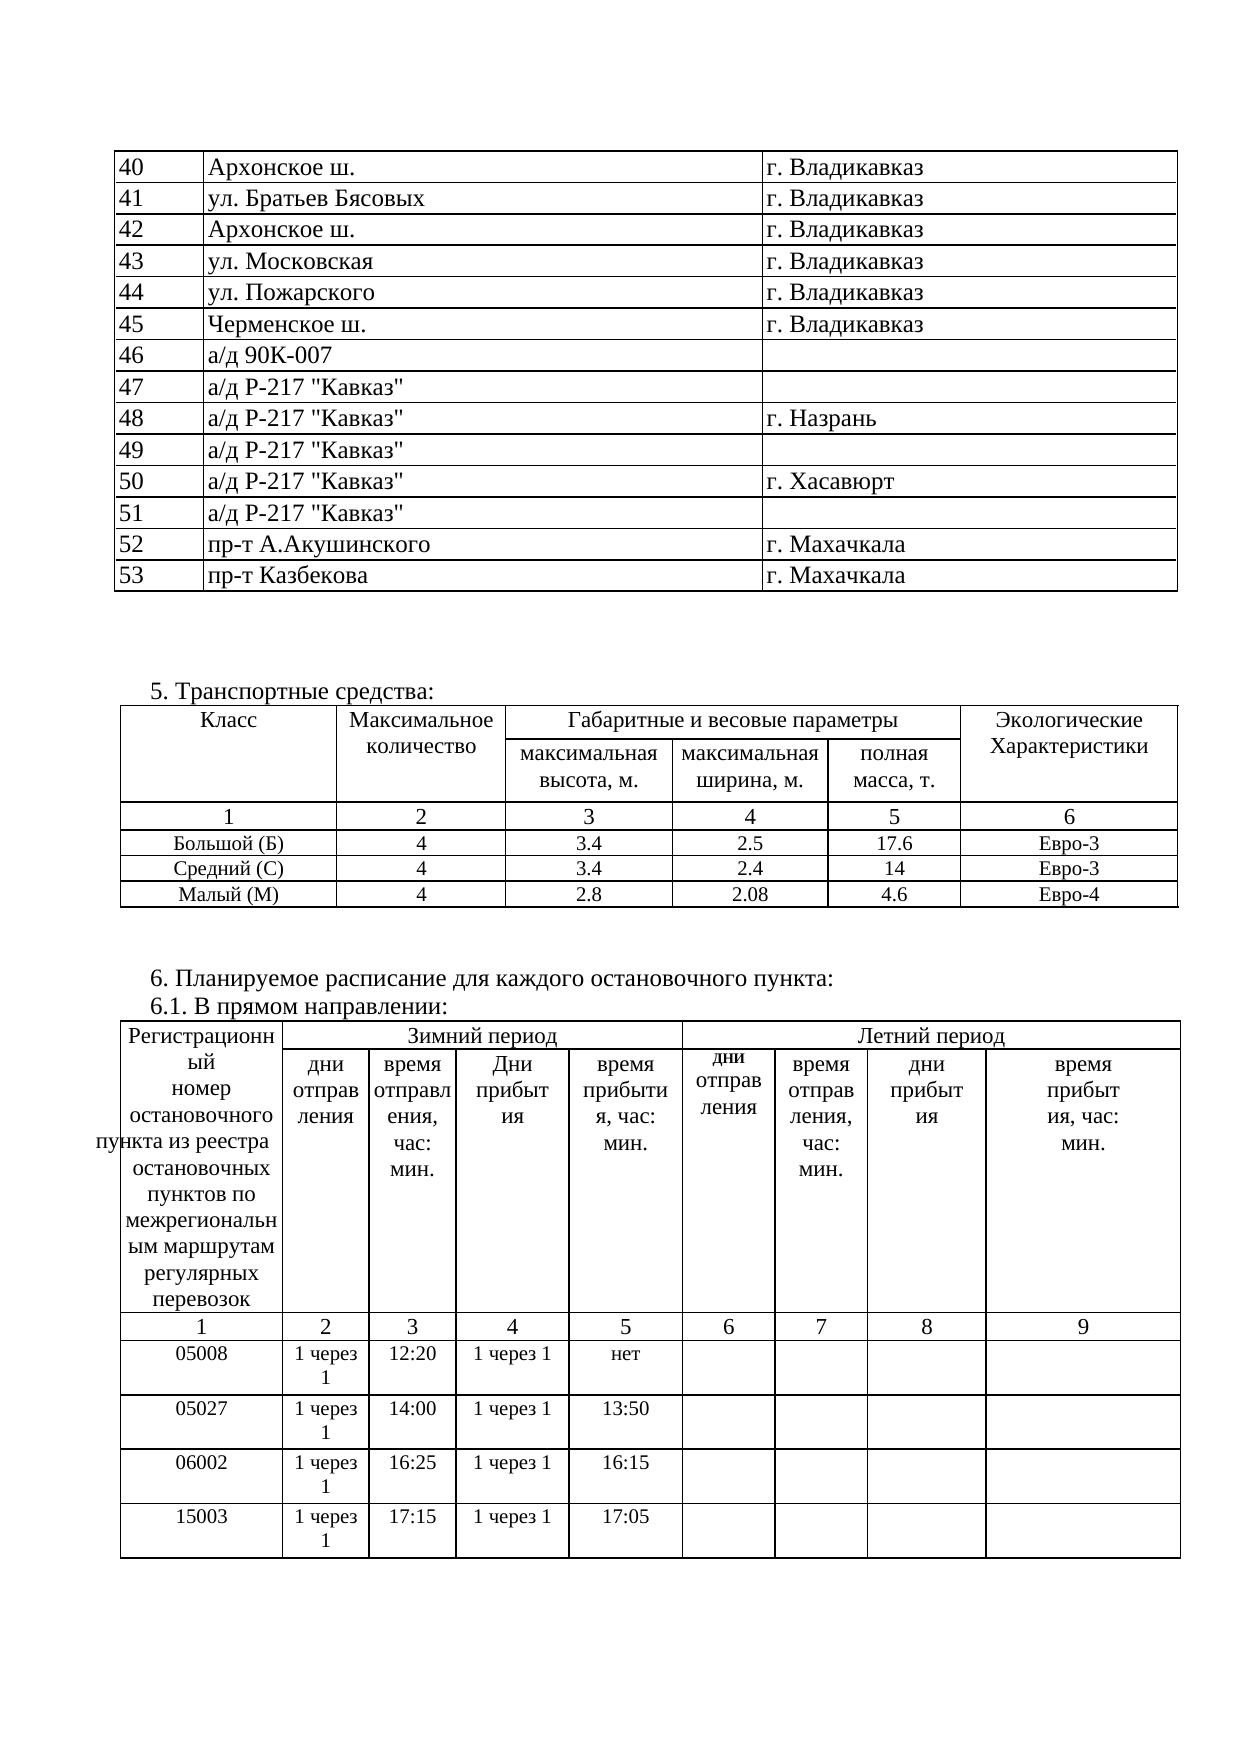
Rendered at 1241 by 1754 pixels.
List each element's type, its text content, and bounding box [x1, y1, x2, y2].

table_cell [868, 1450, 985, 1503]
text 6. Планируемое расписание для каждого остановочного пункта: [150, 963, 1090, 991]
table_cell 40 [115, 152, 203, 181]
table_cell г. Владикавказ [763, 307, 1177, 339]
table_cell 17:15 [370, 1504, 455, 1557]
table_cell Малый (М) [121, 882, 336, 906]
table_cell дни отправ ления [283, 1050, 368, 1312]
table_cell 5 [570, 1313, 682, 1339]
table_cell пр-т Казбекова [204, 561, 762, 590]
table_cell 8 [868, 1313, 985, 1339]
table_cell Дни прибыт ия [457, 1050, 568, 1312]
table_cell 49 [115, 434, 203, 464]
table_cell [763, 496, 1177, 527]
table_cell [683, 1450, 774, 1503]
table_cell 52 [115, 529, 203, 559]
table_cell 12:20 [370, 1341, 455, 1394]
table_cell а/д Р-217 "Кавказ" [204, 498, 762, 527]
table_header Максимальное количество [337, 706, 505, 801]
table_cell 1 через 1 [457, 1396, 568, 1448]
table_cell 3 [370, 1313, 455, 1339]
table_cell 15003 [121, 1504, 282, 1557]
text 6.1. В прямом направлении: [150, 991, 1090, 1020]
table_cell г. Махачкала [763, 528, 1177, 559]
table_cell [868, 1396, 985, 1448]
table_cell 2.8 [506, 882, 672, 906]
table_cell 4 [457, 1313, 568, 1339]
table_cell а/д Р-217 "Кавказ" [204, 435, 762, 464]
table_cell 17:05 [570, 1504, 682, 1557]
table_header Экологические Характеристики [961, 706, 1177, 801]
table_cell время отправ ления, час: мин. [776, 1050, 867, 1312]
table_cell г. Хасавюрт [763, 465, 1177, 496]
table_cell время отправл ения, час: мин. [370, 1050, 455, 1312]
table_cell г. Назрань [763, 402, 1177, 433]
table_cell 14 [829, 856, 960, 880]
table_cell а/д Р-217 "Кавказ" [204, 372, 762, 402]
table_cell 47 [115, 371, 203, 402]
table_cell [683, 1341, 774, 1394]
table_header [121, 1022, 282, 1312]
table_cell 4 [337, 882, 505, 906]
table_cell 05008 [121, 1341, 282, 1394]
table_cell время прибыти я, час: мин. [570, 1050, 682, 1312]
table_header Класс [121, 706, 336, 801]
table_cell Черменское ш. [204, 309, 762, 339]
table_cell [776, 1450, 867, 1503]
table_cell 1 через 1 [283, 1341, 368, 1394]
table_cell г. Владикавказ [763, 244, 1177, 276]
table_cell 45 [115, 308, 203, 339]
table_cell [868, 1341, 985, 1394]
table_cell Средний (С) [121, 856, 336, 880]
table_cell 2 [283, 1313, 368, 1339]
table_cell [776, 1396, 867, 1448]
table_cell г. Владикавказ [763, 213, 1177, 244]
table_cell полная масса, т. [829, 740, 960, 801]
table_cell 1 через 1 [283, 1396, 368, 1448]
table_cell [683, 1504, 774, 1557]
table_cell 05027 [121, 1396, 282, 1448]
table_cell 9 [987, 1313, 1180, 1339]
table_cell Евро-3 [961, 831, 1177, 855]
table_cell 4.6 [829, 882, 960, 906]
table_cell Евро-3 [961, 856, 1177, 880]
table_cell 5 [829, 803, 960, 829]
table_cell а/д Р-217 "Кавказ" [204, 403, 762, 433]
table_cell 42 [115, 214, 203, 244]
table_header Габаритные и весовые параметры [506, 706, 960, 738]
table_cell 4 [673, 803, 827, 829]
table_cell 2.5 [673, 831, 827, 855]
table_cell Евро-4 [961, 882, 1177, 906]
table_cell 4 [337, 856, 505, 880]
table_cell дни прибыт ия [868, 1050, 985, 1312]
table_cell [987, 1341, 1180, 1394]
table_cell 4 [337, 831, 505, 855]
table_cell 1 [121, 803, 336, 829]
table_cell [763, 370, 1177, 402]
table_cell [776, 1504, 867, 1557]
table_cell 1 через 1 [457, 1504, 568, 1557]
table_cell 1 через 1 [283, 1504, 368, 1557]
table_header Зимний период [283, 1022, 682, 1048]
table_cell максимальная ширина, м. [673, 740, 827, 801]
table_cell 17.6 [829, 831, 960, 855]
table_cell 16:25 [370, 1450, 455, 1503]
table_cell 14:00 [370, 1396, 455, 1448]
table_cell 1 через 1 [283, 1450, 368, 1503]
table_cell 46 [115, 340, 203, 370]
table_cell г. Владикавказ [763, 152, 1177, 181]
table_cell [987, 1504, 1180, 1557]
table_cell ДНИ отправ ления [683, 1050, 774, 1312]
table_cell ул. Пожарского [204, 277, 762, 307]
table_cell Архонское ш. [204, 152, 762, 181]
table_cell 1 [121, 1313, 282, 1339]
table_cell ул. Московская [204, 246, 762, 276]
table_cell г. Владикавказ [763, 181, 1177, 213]
table_cell [987, 1450, 1180, 1503]
table_cell 53 [115, 560, 203, 590]
table_cell 51 [115, 497, 203, 527]
table_cell 16:15 [570, 1450, 682, 1503]
table_cell 1 через 1 [457, 1341, 568, 1394]
table_cell [987, 1396, 1180, 1448]
table_cell 3.4 [506, 831, 672, 855]
table_cell а/д 90К-007 [204, 340, 762, 370]
table_cell Архонское ш. [204, 215, 762, 244]
table_cell [868, 1504, 985, 1557]
table_cell 2 [337, 803, 505, 829]
table_cell 2.08 [673, 882, 827, 906]
text 5. Транспортные средства: [150, 676, 1090, 704]
table_cell 43 [115, 245, 203, 276]
table_cell 7 [776, 1313, 867, 1339]
table_cell 3.4 [506, 856, 672, 880]
table_cell г. Владикавказ [763, 276, 1177, 307]
table_cell 3 [506, 803, 672, 829]
table_cell 1 через 1 [457, 1450, 568, 1503]
table_cell 48 [115, 403, 203, 433]
table_cell [763, 433, 1177, 464]
table_cell а/д Р-217 "Кавказ" [204, 466, 762, 496]
table_cell 6 [683, 1313, 774, 1339]
table_cell 44 [115, 277, 203, 307]
table_cell максимальная высота, м. [506, 740, 672, 801]
table_cell 50 [115, 466, 203, 496]
table_cell [776, 1341, 867, 1394]
table_cell 6 [961, 803, 1177, 829]
table_cell 2.4 [673, 856, 827, 880]
table_cell пр-т А.Акушинского [204, 529, 762, 559]
table_cell 06002 [121, 1450, 282, 1503]
table_cell время прибыт ия, час: мин. [987, 1050, 1180, 1312]
table_cell 13:50 [570, 1396, 682, 1448]
table_cell нет [570, 1341, 682, 1394]
table_cell ул. Братьев Бясовых [204, 183, 762, 213]
table_cell [763, 339, 1177, 370]
table_cell г. Махачкала [763, 559, 1177, 590]
table_cell 41 [115, 183, 203, 213]
table_cell Большой (Б) [121, 831, 336, 855]
table_header Летний период [683, 1022, 1180, 1048]
table_cell [683, 1396, 774, 1448]
